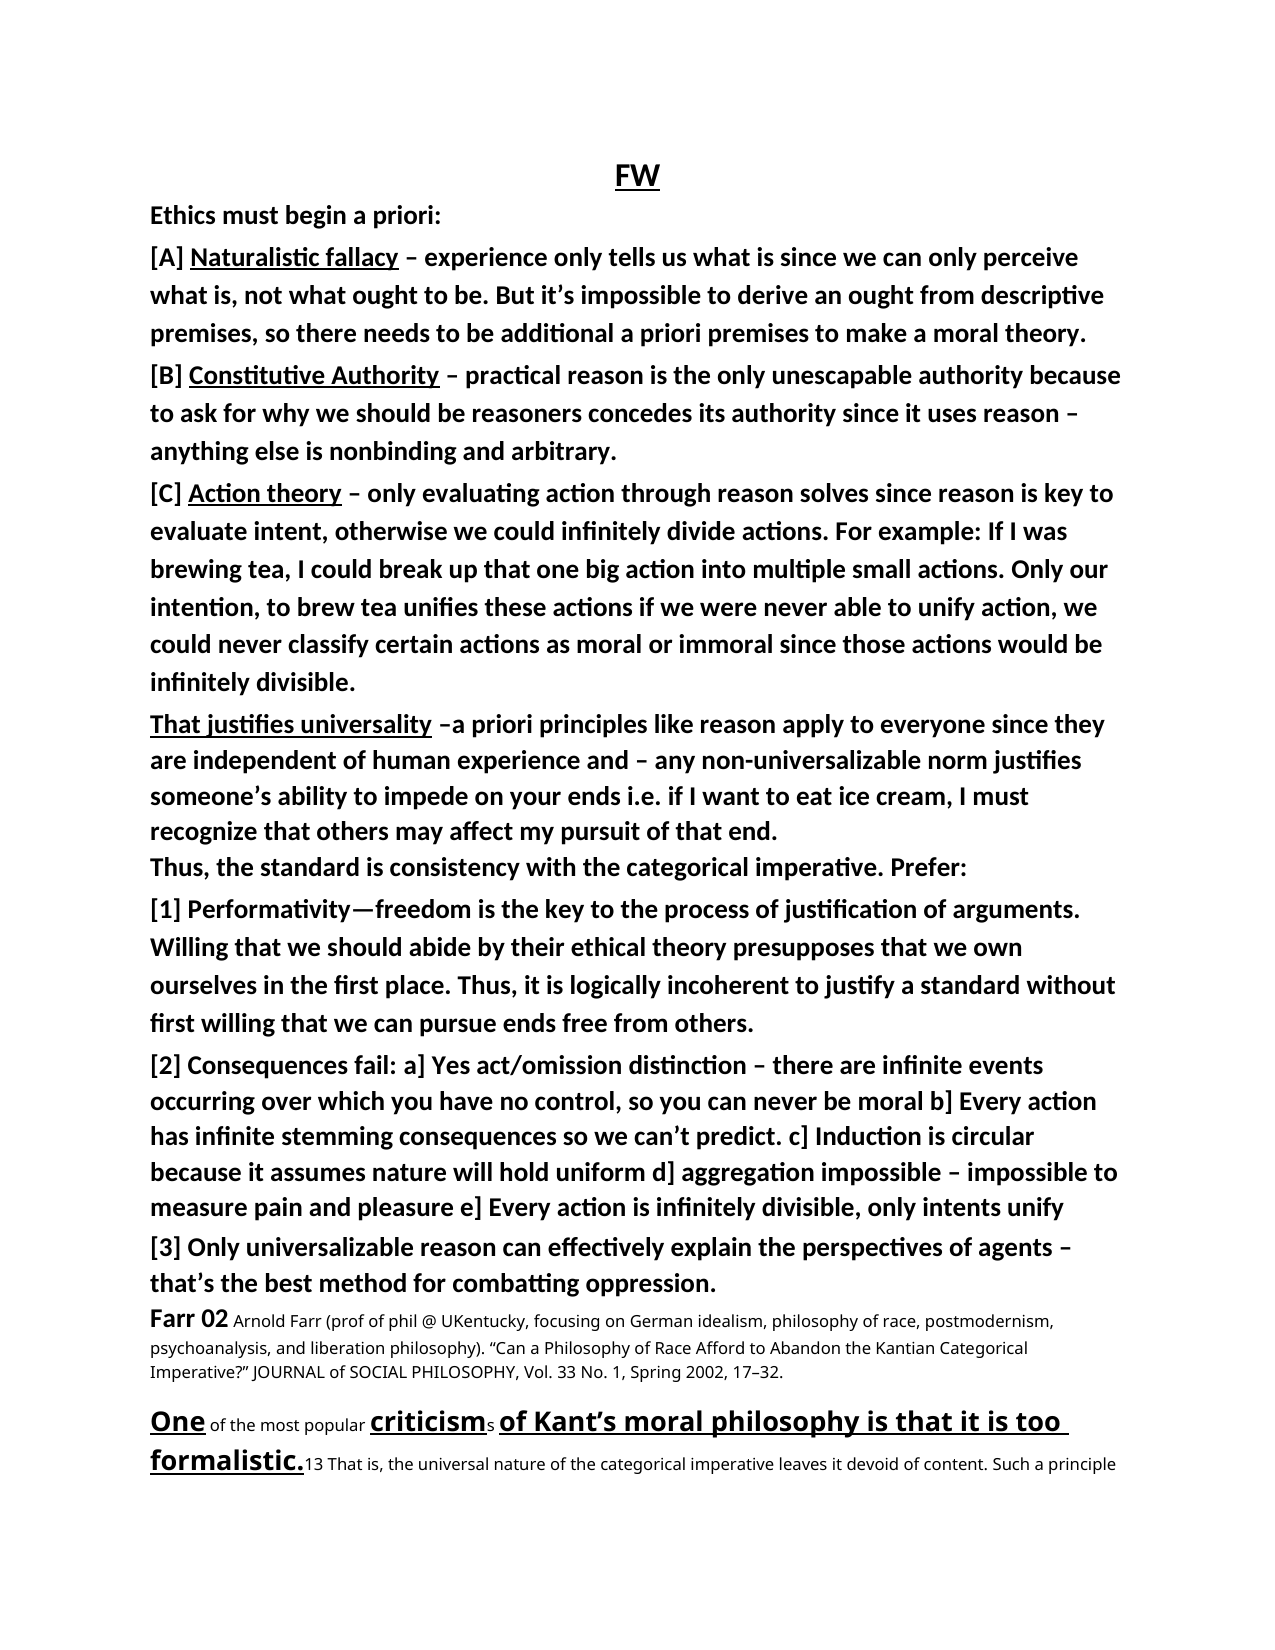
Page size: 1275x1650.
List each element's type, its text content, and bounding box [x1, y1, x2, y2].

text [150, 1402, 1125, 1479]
text Farr 02 Arnold Farr (prof of phil @ UKentucky, focusing on German idealism, philosophy of race, postmodernism, psychoanalysis, and liberation philosophy). “Can a Philosophy of Race Afford to Abandon the Kantian Categorical Imperative?” JOURNAL of SOCIAL PHILOSOPHY, Vol. 33 No. 1, Spring 2002, 17–32. [150, 1302, 1125, 1384]
subtitle [A] Naturalistic fallacy – experience only tells us what is since we can only perceive what is, not what ought to be. But it’s impossible to derive an ought from descriptive premises, so there needs to be additional a priori premises to make a moral theory. [150, 240, 1125, 349]
subtitle FW [150, 154, 1125, 195]
subtitle That justifies universality –a priori principles like reason apply to everyone since they are independent of human experience and – any non-universalizable norm justifies someone’s ability to impede on your ends i.e. if I want to eat ice cream, I must recognize that others may affect my pursuit of that end. [150, 708, 1125, 848]
subtitle [3] Only universalizable reason can effectively explain the perspectives of agents – that’s the best method for combatting oppression. [150, 1230, 1125, 1299]
subtitle [B] Constitutive Authority – practical reason is the only unescapable authority because to ask for why we should be reasoners concedes its authority since it uses reason – anything else is nonbinding and arbitrary. [150, 358, 1125, 467]
subtitle Thus, the standard is consistency with the categorical imperative. Prefer: [150, 850, 1125, 883]
subtitle [1] Performativity—freedom is the key to the process of justification of arguments. Willing that we should abide by their ethical theory presupposes that we own ourselves in the first place. Thus, it is logically incoherent to justify a standard without first willing that we can pursue ends free from others. [150, 892, 1125, 1039]
subtitle [2] Consequences fail: a] Yes act/omission distinction – there are infinite events occurring over which you have no control, so you can never be moral b] Every action has infinite stemming consequences so we can’t predict. c] Induction is circular because it assumes nature will hold uniform d] aggregation impossible – impossible to measure pain and pleasure e] Every action is infinitely divisible, only intents unify [150, 1048, 1125, 1224]
subtitle Ethics must begin a priori: [150, 198, 1125, 231]
subtitle [C] Action theory – only evaluating action through reason solves since reason is key to evaluate intent, otherwise we could infinitely divide actions. For example: If I was brewing tea, I could break up that one big action into multiple small actions. Only our intention, to brew tea unifies these actions if we were never able to unify action, we could never classify certain actions as moral or immoral since those actions would be infinitely divisible. [150, 476, 1125, 699]
